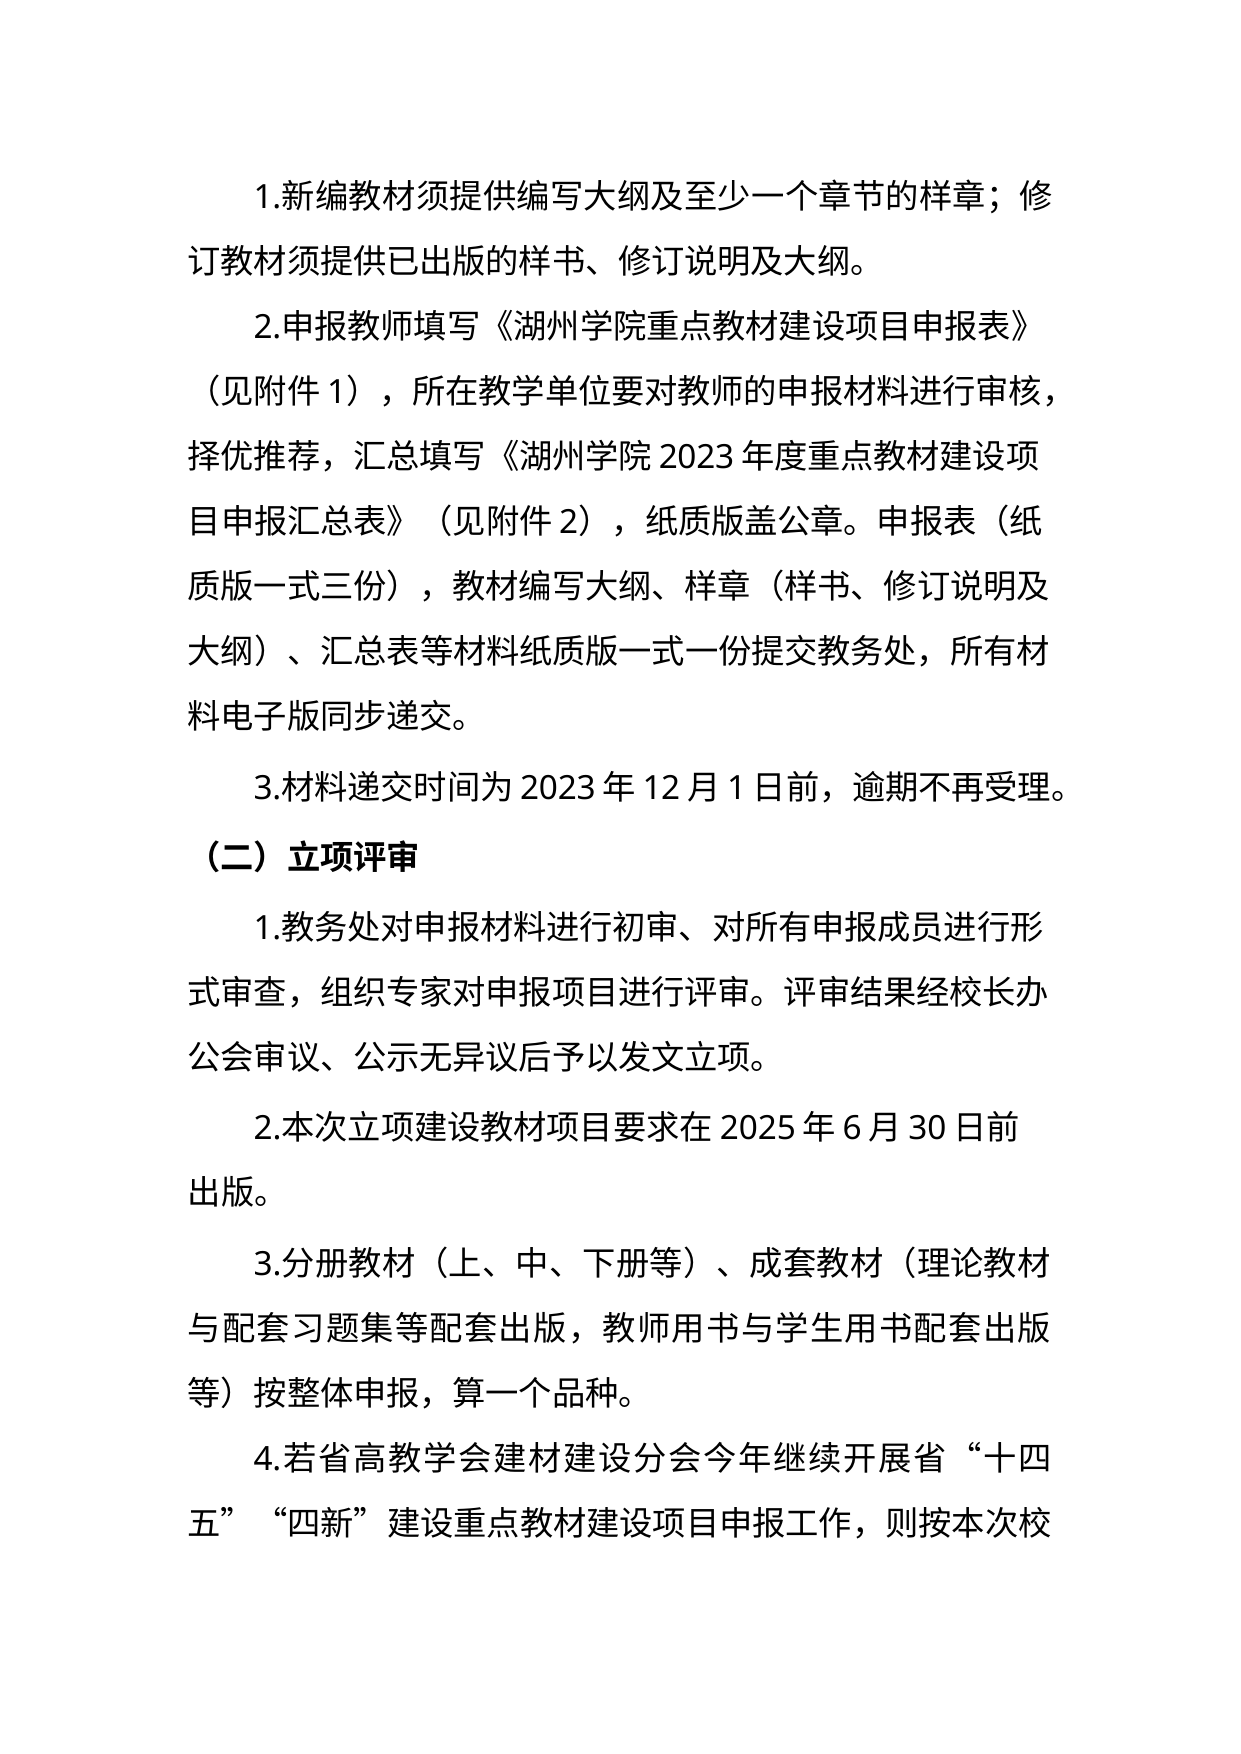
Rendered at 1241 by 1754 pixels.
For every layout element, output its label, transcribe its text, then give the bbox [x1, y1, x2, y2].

text 1.新编教材须提供编写大纲及至少一个章节的样章；修订教材须提供已出版的样书、修订说明及大纲。 [187, 162, 1053, 292]
text 3.材料递交时间为2023年12月1日前，逾期不再受理。 [187, 752, 1053, 817]
text 2.申报教师填写《湖州学院重点教材建设项目申报表》（见附件1），所在教学单位要对教师的申报材料进行审核，择优推荐，汇总填写《湖州学院2023年度重点教材建设项目申报汇总表》（见附件2），纸质版盖公章。申报表（纸质版一式三份），教材编写大纲、样章（样书、修订说明及大纲）、汇总表等材料纸质版一式一份提交教务处，所有材料电子版同步递交。 [187, 292, 1053, 747]
text 3.分册教材（上、中、下册等）、成套教材（理论教材与配套习题集等配套出版，教师用书与学生用书配套出版等）按整体申报，算一个品种。 [187, 1228, 1053, 1423]
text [187, 1423, 1053, 1553]
text 2.本次立项建设教材项目要求在2025年6月30日前出版。 [187, 1093, 1053, 1223]
text （二）立项评审 [187, 822, 1053, 887]
text 1.教务处对申报材料进行初审、对所有申报成员进行形式审查，组织专家对申报项目进行评审。评审结果经校长办公会审议、公示无异议后予以发文立项。 [187, 893, 1053, 1088]
